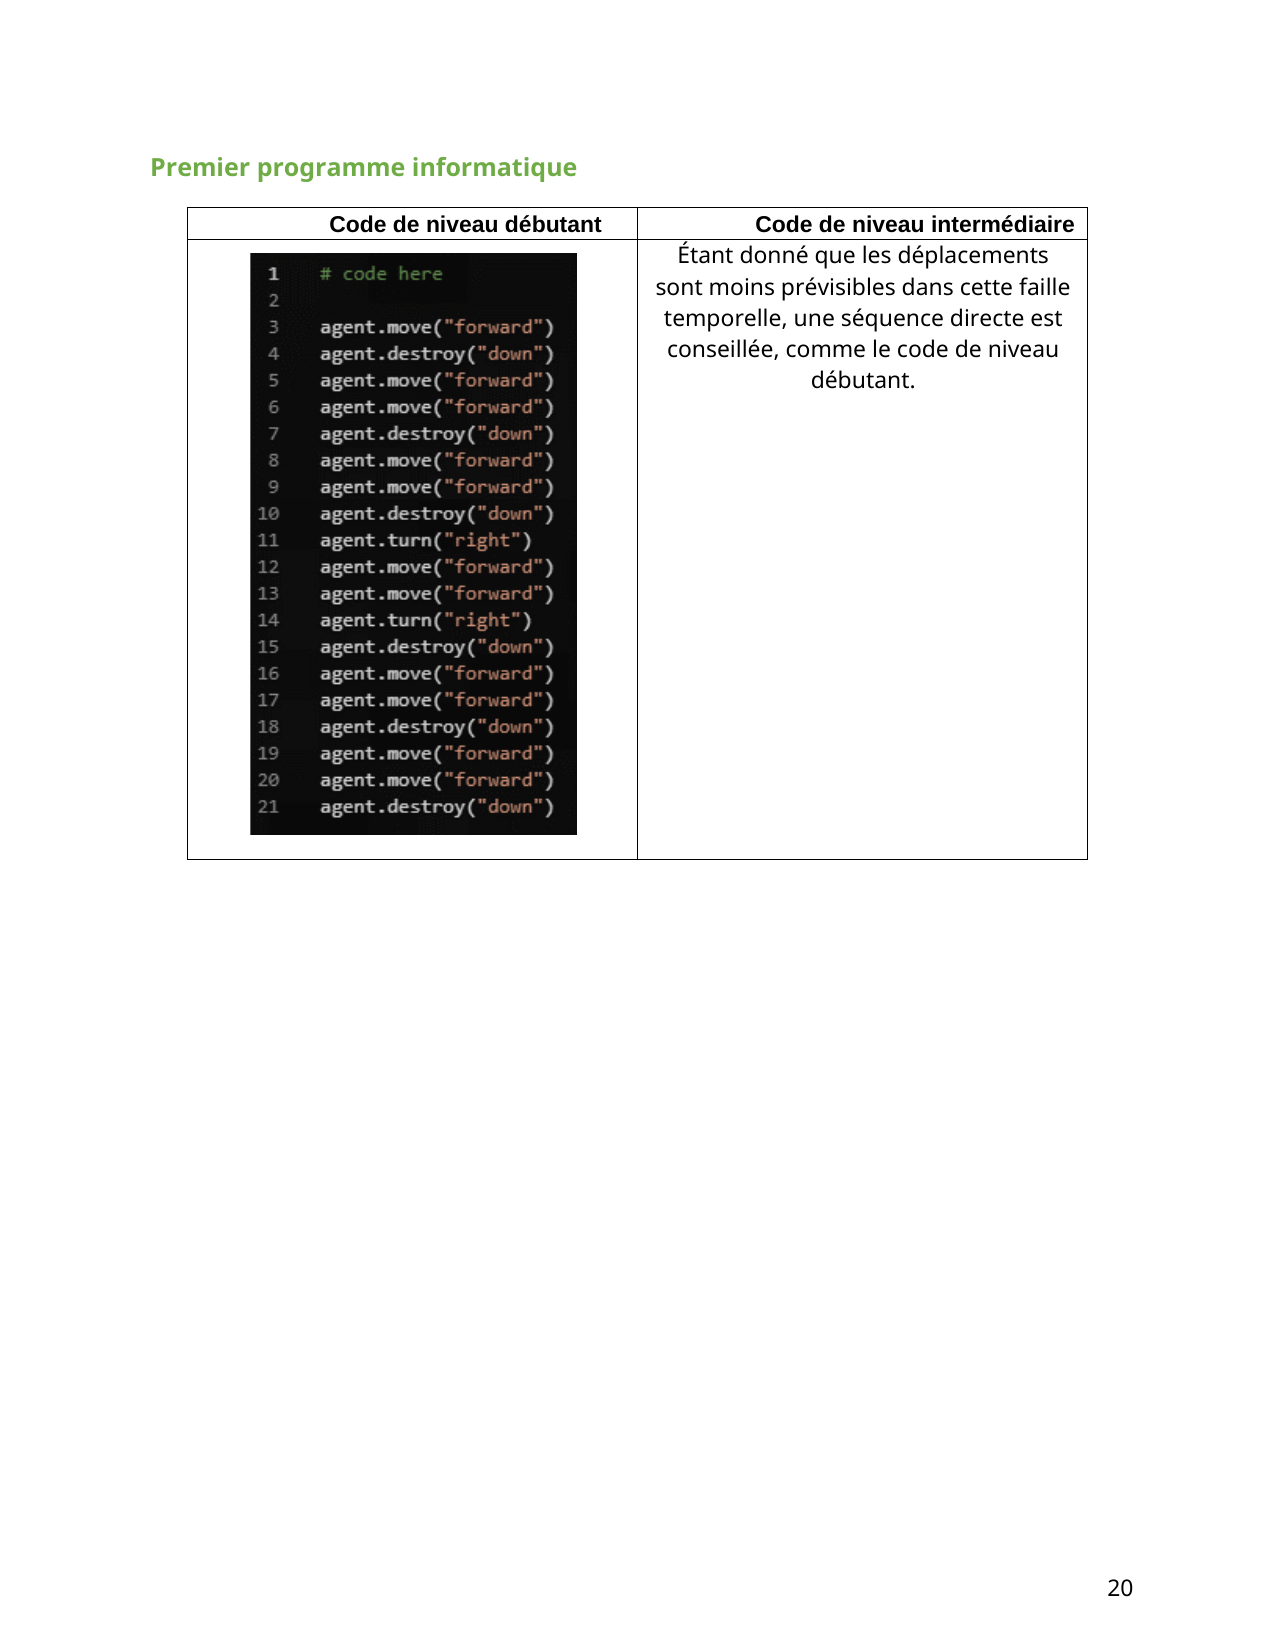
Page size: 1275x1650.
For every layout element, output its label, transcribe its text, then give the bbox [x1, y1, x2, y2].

text Premier programme informatique [150, 150, 1137, 184]
table_cell Étant donné que les déplacements sont moins prévisibles dans cette faille temporelle, une séquence directe est conseillée, comme le code de niveau débutant. [638, 240, 1087, 859]
table_header Code de niveau débutant [188, 208, 637, 238]
table_cell [188, 240, 637, 859]
picture [250, 253, 577, 835]
table_header Code de niveau intermédiaire [638, 208, 1087, 238]
